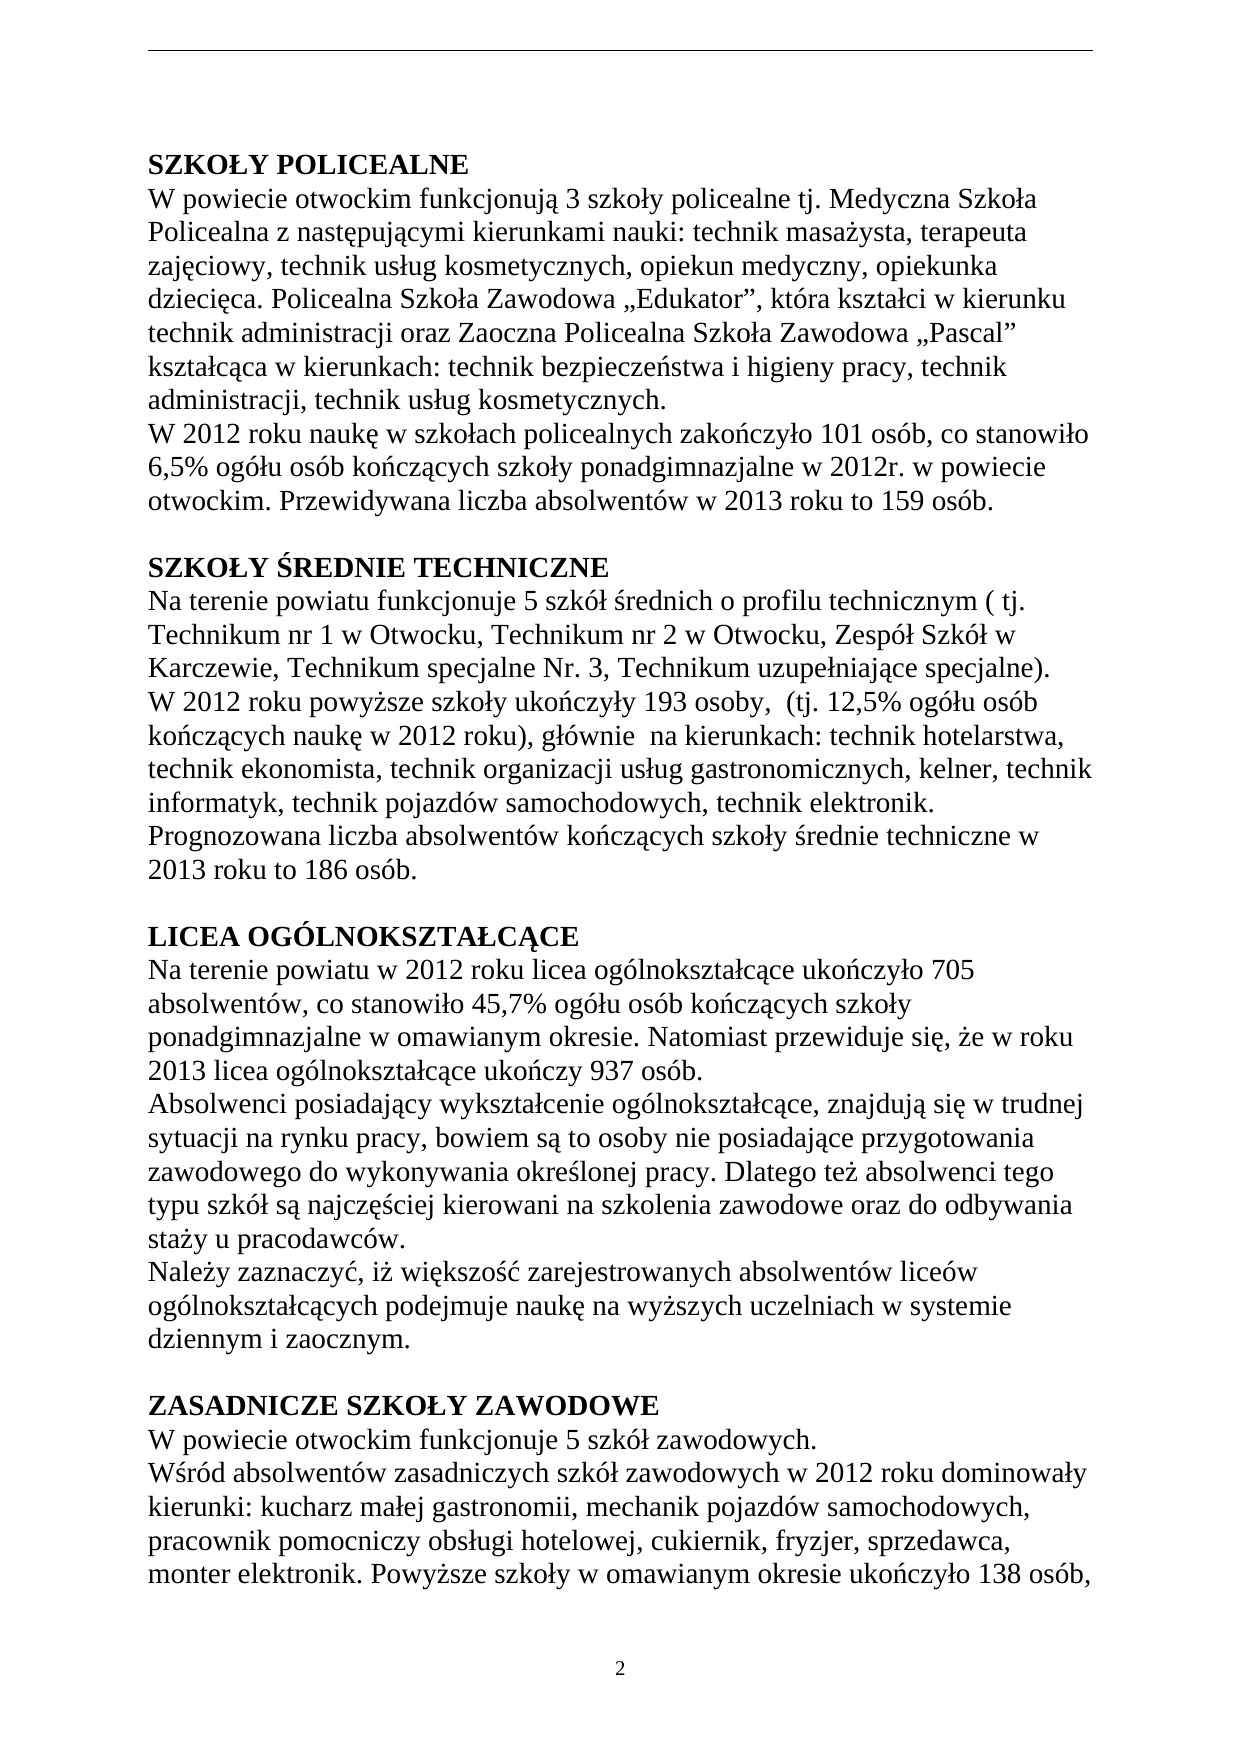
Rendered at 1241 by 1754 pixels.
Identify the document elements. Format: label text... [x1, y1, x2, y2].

text Prognozowana liczba absolwentów kończących szkoły średnie techniczne w 2013 roku to 186 osób. [148, 818, 1093, 885]
text W powiecie otwockim funkcjonuje 5 szkół zawodowych. [148, 1422, 1093, 1456]
text Na terenie powiatu funkcjonuje 5 szkół średnich o profilu technicznym ( tj. Technikum nr 1 w Otwocku, Technikum nr 2 w Otwocku, Zespół Szkół w Karczewie, Technikum specjalne Nr. 3, Technikum uzupełniające specjalne). [148, 583, 1093, 684]
text Na terenie powiatu w 2012 roku licea ogólnokształcące ukończyło 705 absolwentów, co stanowiło 45,7% ogółu osób kończących szkoły ponadgimnazjalne w omawianym okresie. Natomiast przewiduje się, że w roku 2013 licea ogólnokształcące ukończy 937 osób. [148, 952, 1093, 1087]
text ZASADNICZE SZKOŁY ZAWODOWE [148, 1388, 1093, 1422]
text SZKOŁY POLICEALNE [148, 147, 1093, 181]
text Absolwenci posiadający wykształcenie ogólnokształcące, znajdują się w trudnej sytuacji na rynku pracy, bowiem są to osoby nie posiadające przygotowania zawodowego do wykonywania określonej pracy. Dlatego też absolwenci tego typu szkół są najczęściej kierowani na szkolenia zawodowe oraz do odbywania staży u pracodawców. [148, 1087, 1093, 1254]
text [148, 1456, 1093, 1590]
text W 2012 roku powyższe szkoły ukończyły 193 osoby, (tj. 12,5% ogółu osób kończących naukę w 2012 roku), głównie na kierunkach: technik hotelarstwa, technik ekonomista, technik organizacji usług gastronomicznych, kelner, technik informatyk, technik pojazdów samochodowych, technik elektronik. [148, 684, 1093, 818]
text LICEA OGÓLNOKSZTAŁCĄCE [148, 919, 1093, 952]
text W 2012 roku naukę w szkołach policealnych zakończyło 101 osób, co stanowiło 6,5% ogółu osób kończących szkoły ponadgimnazjalne w 2012r. w powiecie otwockim. Przewidywana liczba absolwentów w 2013 roku to 159 osób. [148, 416, 1093, 516]
text SZKOŁY ŚREDNIE TECHNICZNE [148, 550, 1093, 583]
text W powiecie otwockim funkcjonują 3 szkoły policealne tj. Medyczna Szkoła Policealna z następującymi kierunkami nauki: technik masażysta, terapeuta zajęciowy, technik usług kosmetycznych, opiekun medyczny, opiekunka dziecięca. Policealna Szkoła Zawodowa „Edukator”, która kształci w kierunku technik administracji oraz Zaoczna Policealna Szkoła Zawodowa „Pascal” kształcąca w kierunkach: technik bezpieczeństwa i higieny pracy, technik administracji, technik usług kosmetycznych. [148, 181, 1093, 416]
text Należy zaznaczyć, iż większość zarejestrowanych absolwentów liceów ogólnokształcących podejmuje naukę na wyższych uczelniach w systemie dziennym i zaocznym. [148, 1254, 1093, 1355]
